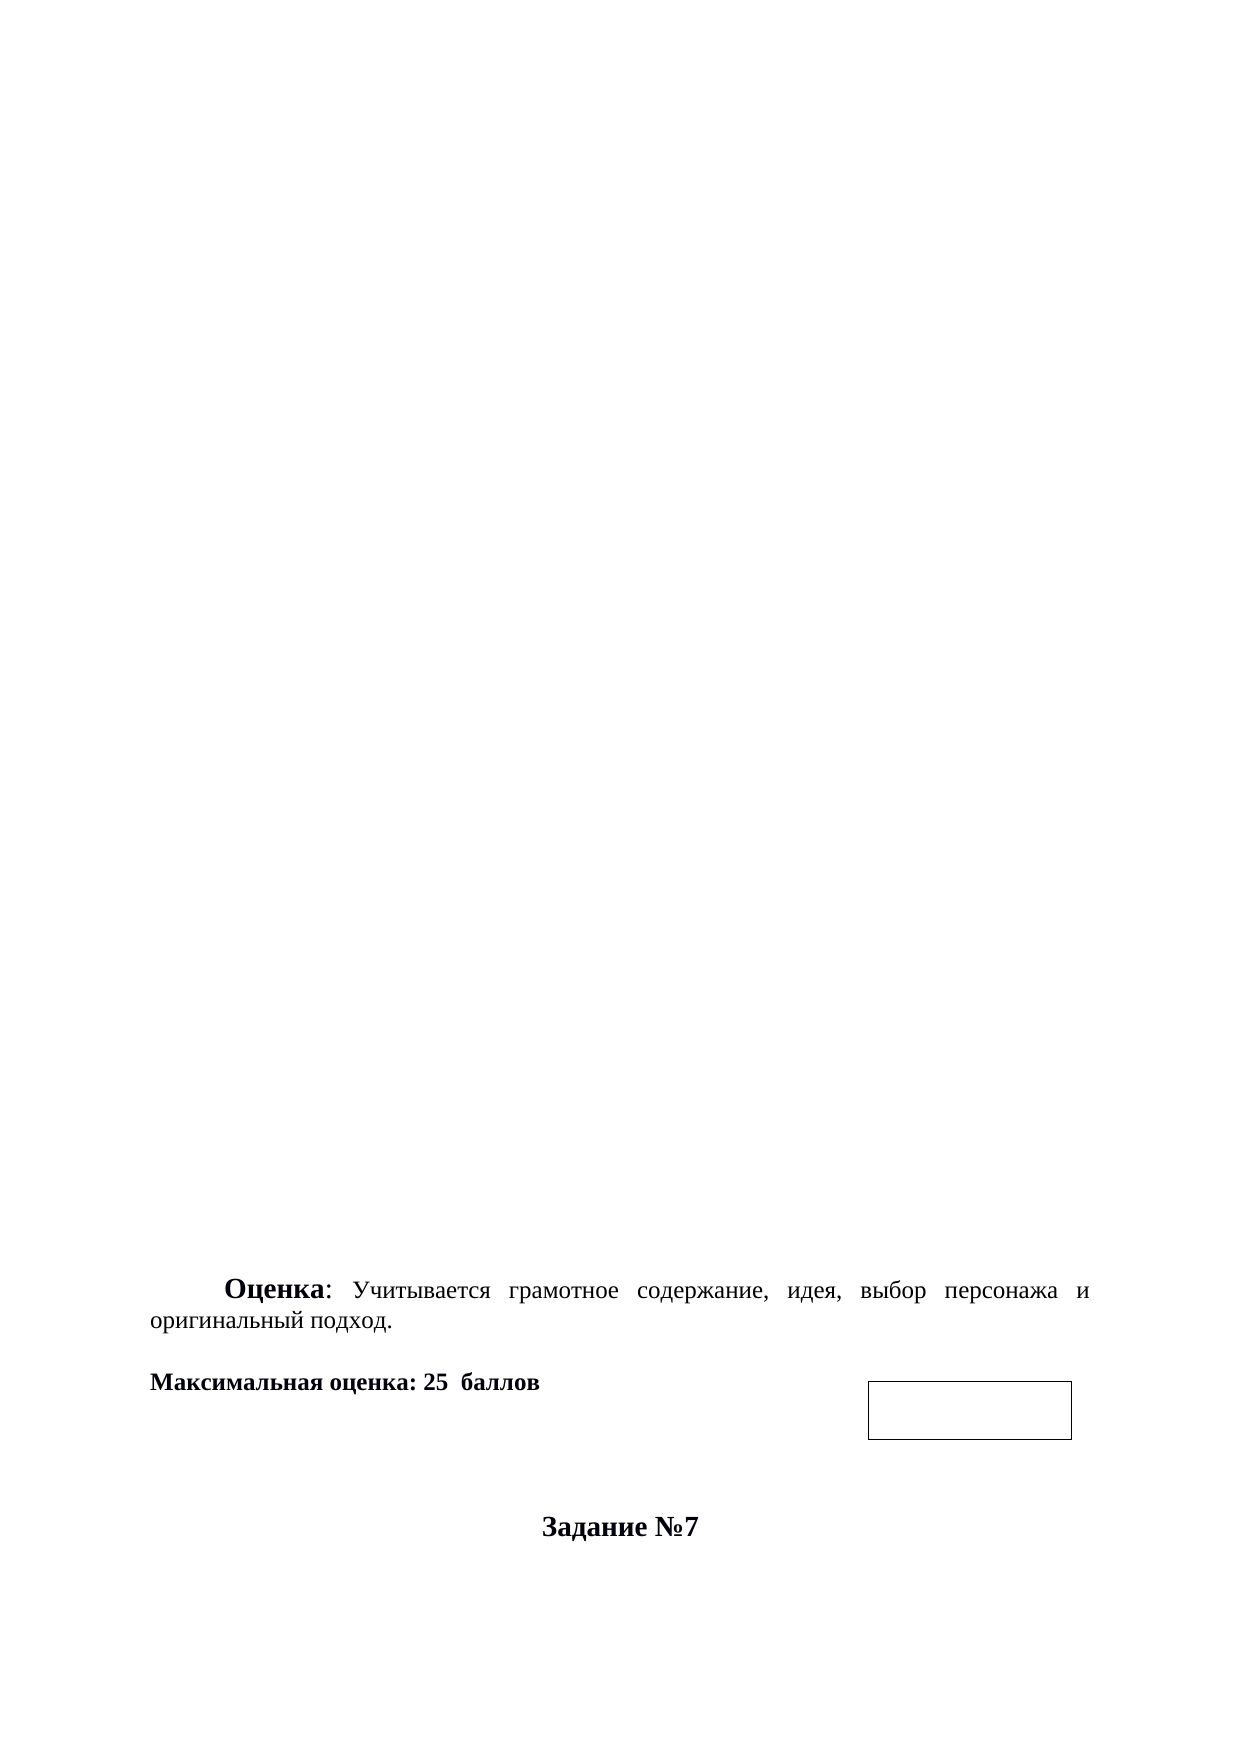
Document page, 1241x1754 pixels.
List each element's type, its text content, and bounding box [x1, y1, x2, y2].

text Максимальная оценка: 25 баллов [150, 1367, 1090, 1395]
text Оценка: Учитывается грамотное содержание, идея, выбор персонажа и оригинальный подход. [150, 1271, 1090, 1333]
text Задание №7 [150, 1509, 1090, 1542]
